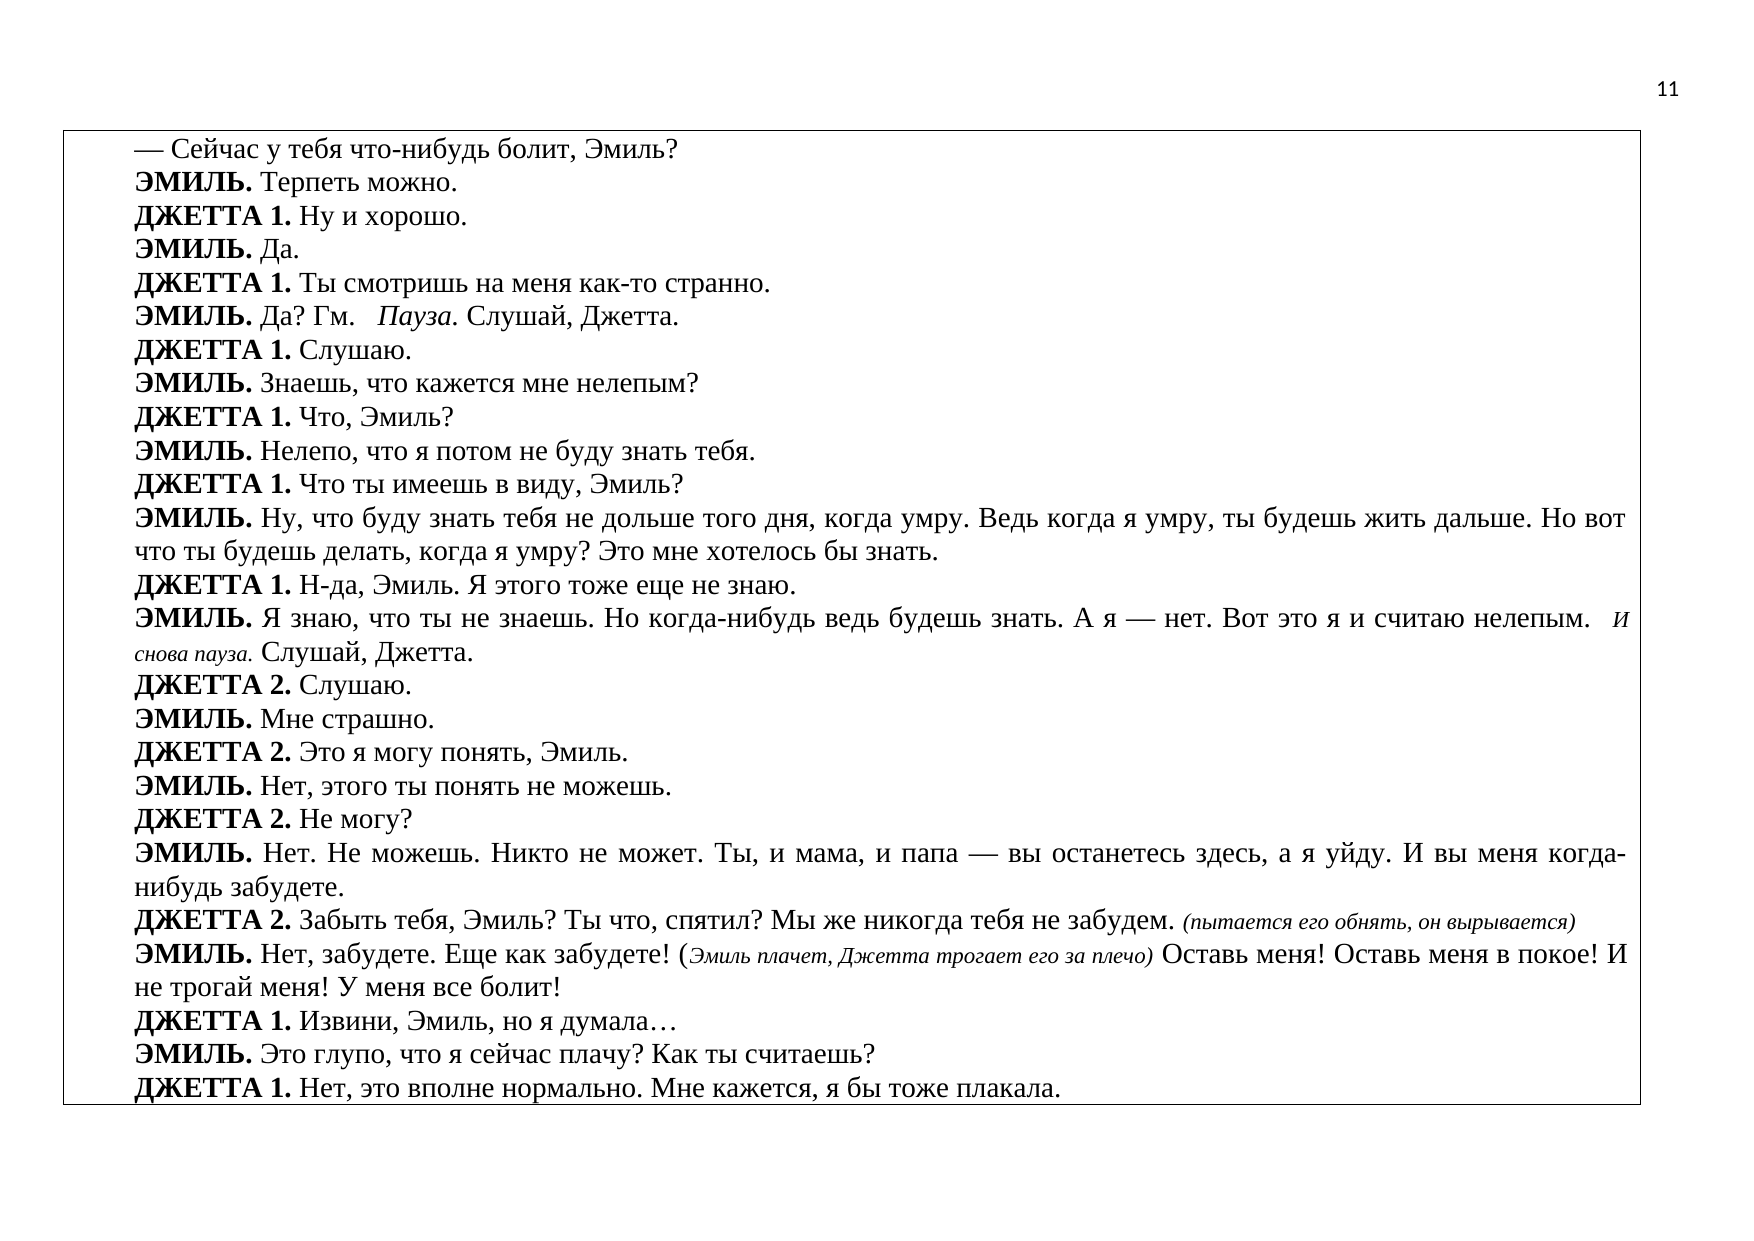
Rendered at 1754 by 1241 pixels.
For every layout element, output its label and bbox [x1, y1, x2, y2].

table_cell [64, 131, 1640, 1103]
